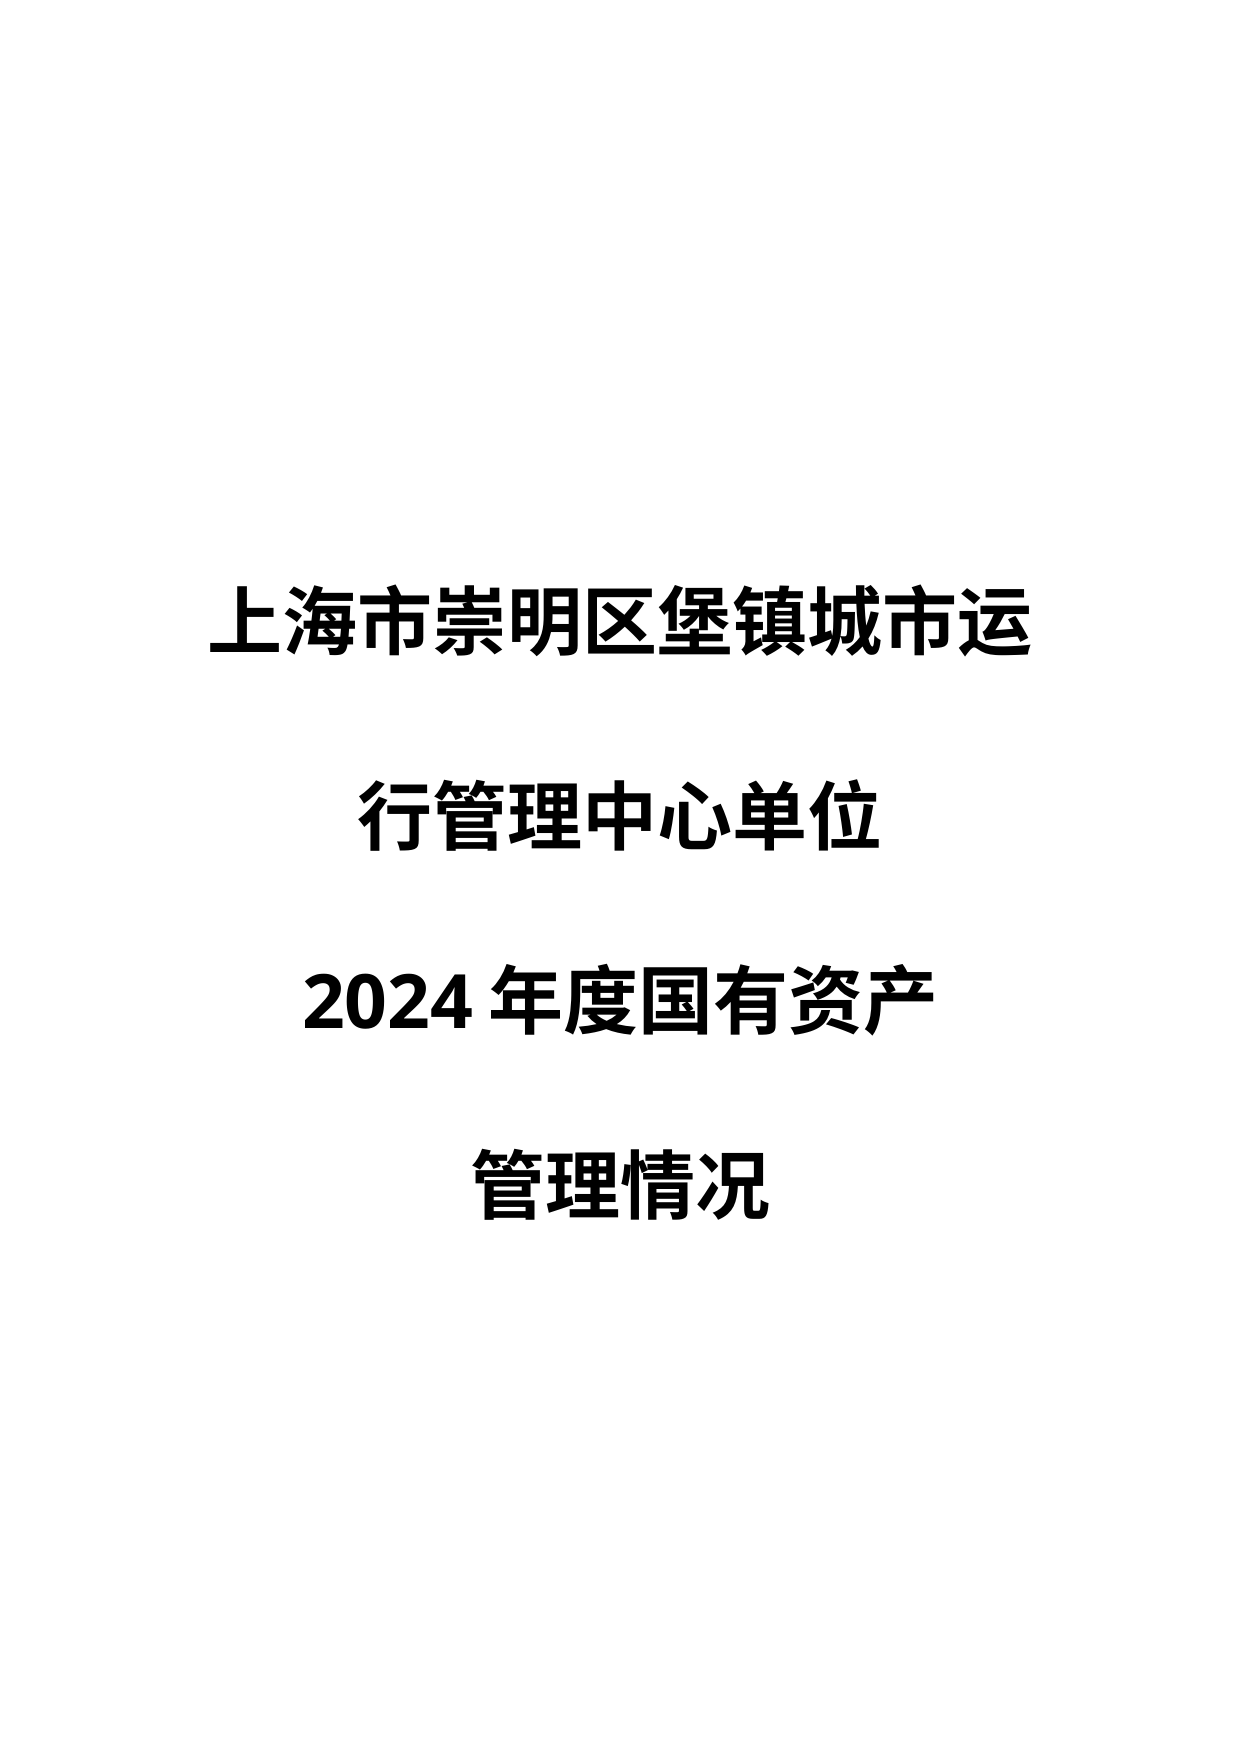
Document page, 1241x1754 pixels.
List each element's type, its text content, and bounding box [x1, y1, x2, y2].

text 管理情况 [187, 1116, 1053, 1246]
text 2024年度国有资产 [187, 931, 1053, 1061]
text 上海市崇明区堡镇城市运行管理中心单位 [187, 552, 1053, 877]
